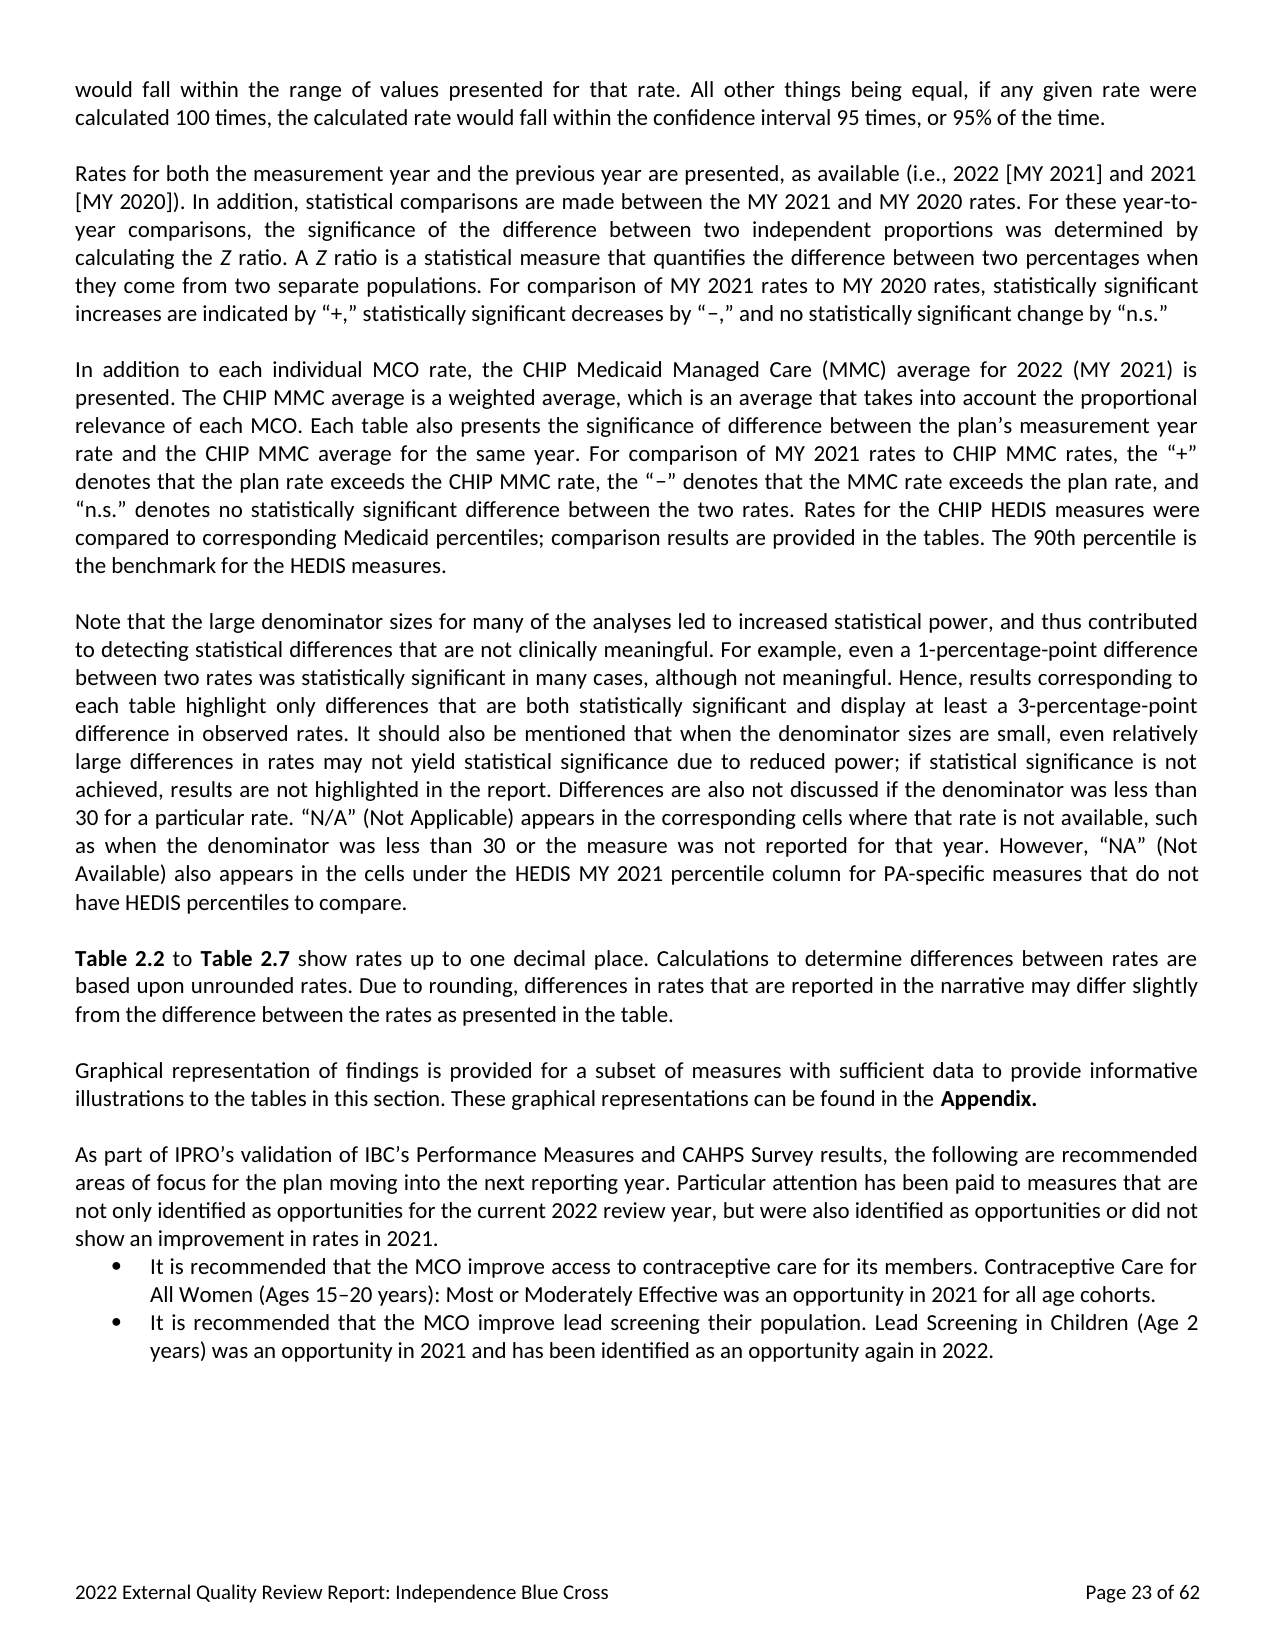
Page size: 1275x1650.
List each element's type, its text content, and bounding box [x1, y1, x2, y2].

text As part of IPRO’s validation of IBC’s Performance Measures and CAHPS Survey results, the following are recommended areas of focus for the plan moving into the next reporting year. Particular attention has been paid to measures that are not only identified as opportunities for the current 2022 review year, but were also identified as opportunities or did not show an improvement in rates in 2021. [75, 1140, 1200, 1252]
list It is recommended that the MCO improve access to contraceptive care for its members. Contraceptive Care for All Women (Ages 15–20 years): Most or Moderately Effective was an opportunity in 2021 for all age cohorts. [112, 1252, 1200, 1308]
text In addition to each individual MCO rate, the CHIP Medicaid Managed Care (MMC) average for 2022 (MY 2021) is presented. The CHIP MMC average is a weighted average, which is an average that takes into account the proportional relevance of each MCO. Each table also presents the significance of difference between the plan’s measurement year rate and the CHIP MMC average for the same year. For comparison of MY 2021 rates to CHIP MMC rates, the “+” denotes that the plan rate exceeds the CHIP MMC rate, the “−” denotes that the MMC rate exceeds the plan rate, and “n.s.” denotes no statistically significant difference between the two rates. Rates for the CHIP HEDIS measures were compared to corresponding Medicaid percentiles; comparison results are provided in the tables. The 90th percentile is the benchmark for the HEDIS measures. [75, 355, 1200, 579]
text Graphical representation of findings is provided for a subset of measures with sufficient data to provide informative illustrations to the tables in this section. These graphical representations can be found in the Appendix. [75, 1056, 1200, 1112]
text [75, 75, 1200, 131]
text Note that the large denominator sizes for many of the analyses led to increased statistical power, and thus contributed to detecting statistical differences that are not clinically meaningful. For example, even a 1-percentage-point difference between two rates was statistically significant in many cases, although not meaningful. Hence, results corresponding to each table highlight only differences that are both statistically significant and display at least a 3-percentage-point difference in observed rates. It should also be mentioned that when the denominator sizes are small, even relatively large differences in rates may not yield statistical significance due to reduced power; if statistical significance is not achieved, results are not highlighted in the report. Differences are also not discussed if the denominator was less than 30 for a particular rate. “N/A” (Not Applicable) appears in the corresponding cells where that rate is not available, such as when the denominator was less than 30 or the measure was not reported for that year. However, “NA” (Not Available) also appears in the cells under the HEDIS MY 2021 percentile column for PA-specific measures that do not have HEDIS percentiles to compare. [75, 607, 1200, 916]
list It is recommended that the MCO improve lead screening their population. Lead Screening in Children (Age 2 years) was an opportunity in 2021 and has been identified as an opportunity again in 2022. [112, 1308, 1200, 1364]
text Table 2.2 to Table 2.7 show rates up to one decimal place. Calculations to determine differences between rates are based upon unrounded rates. Due to rounding, differences in rates that are reported in the narrative may differ slightly from the difference between the rates as presented in the table. [75, 944, 1200, 1028]
text Rates for both the measurement year and the previous year are presented, as available (i.e., 2022 [MY 2021] and 2021 [MY 2020]). In addition, statistical comparisons are made between the MY 2021 and MY 2020 rates. For these year-to-year comparisons, the significance of the difference between two independent proportions was determined by calculating the Z ratio. A Z ratio is a statistical measure that quantifies the difference between two percentages when they come from two separate populations. For comparison of MY 2021 rates to MY 2020 rates, statistically significant increases are indicated by “+,” statistically significant decreases by “−,” and no statistically significant change by “n.s.” [75, 159, 1200, 327]
